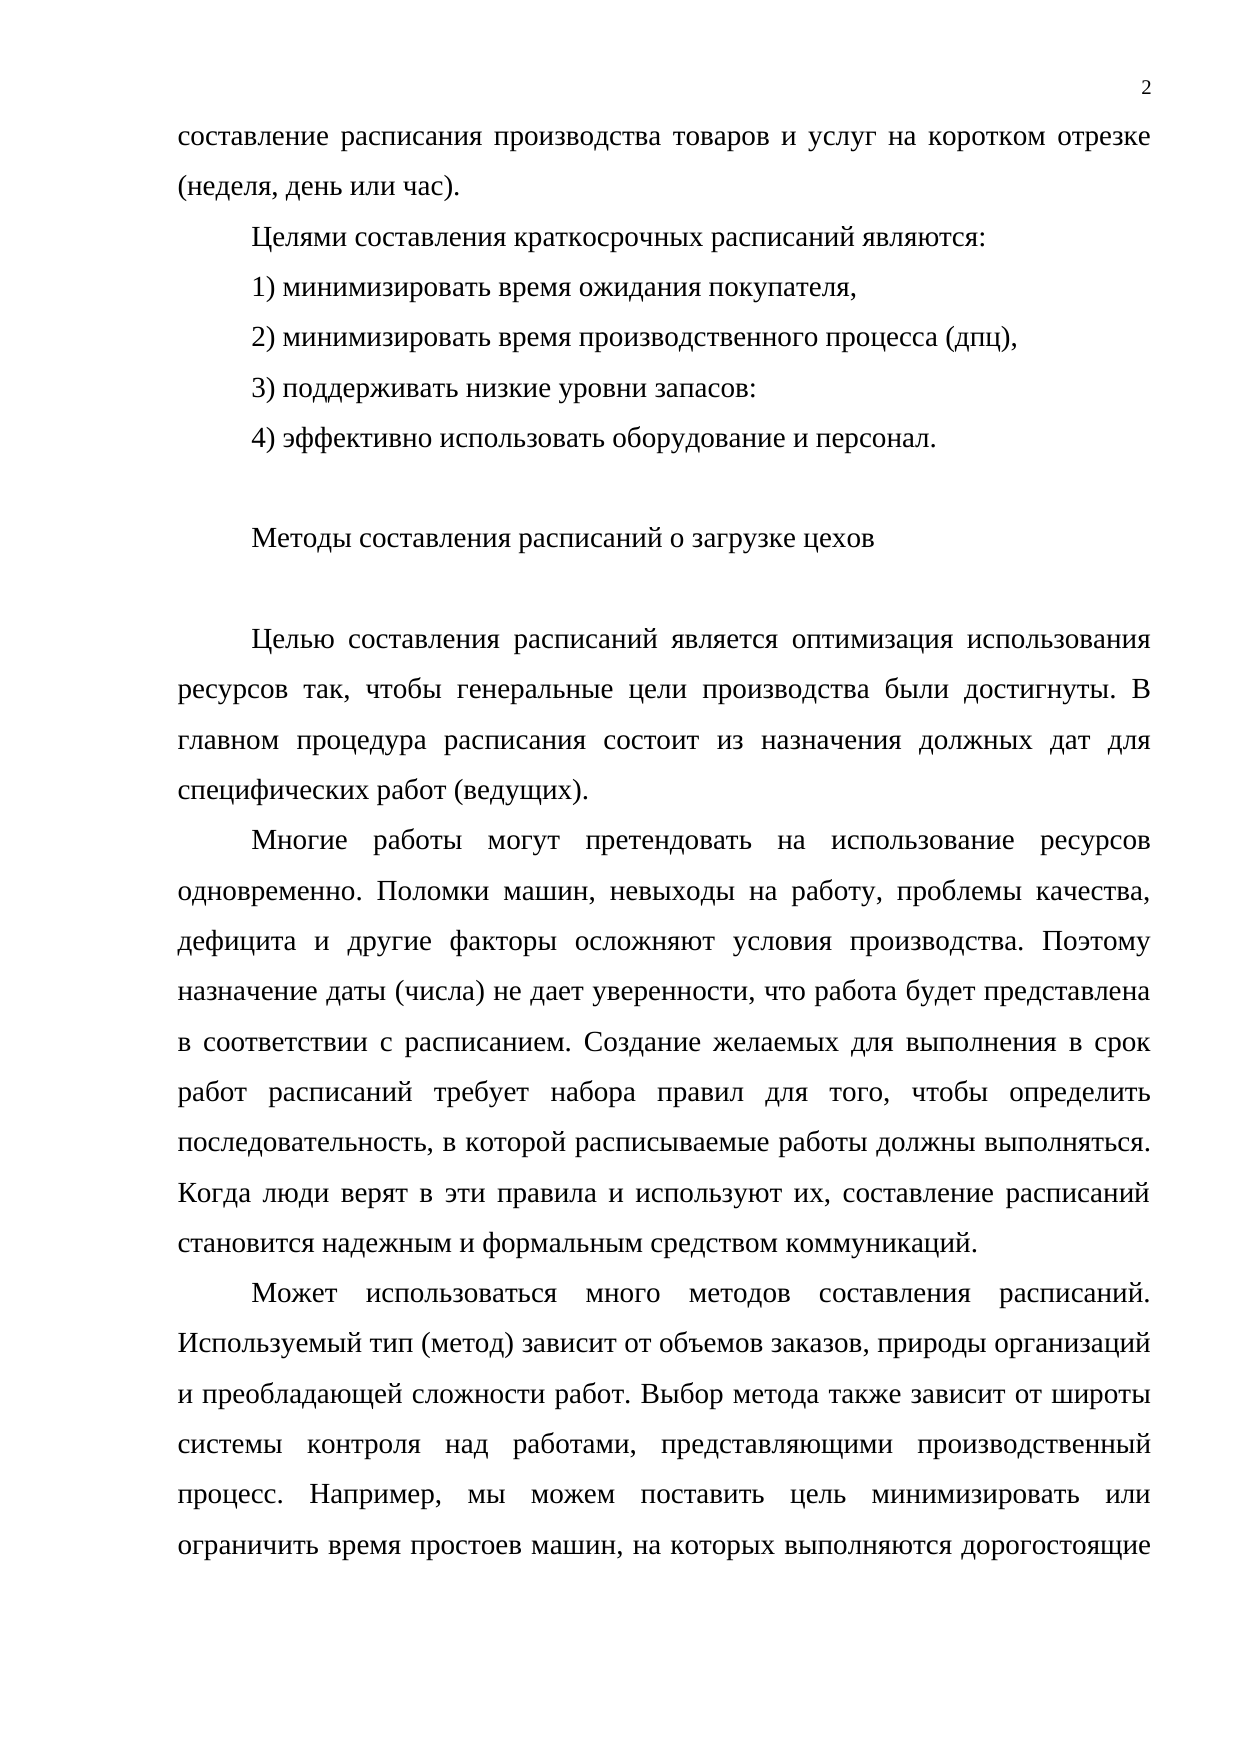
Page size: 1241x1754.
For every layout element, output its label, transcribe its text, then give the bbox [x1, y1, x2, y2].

text 2) минимизировать время производственного процесса (дпц), [177, 319, 1152, 353]
text Целью составления расписаний является оптимизация использования ресурсов так, чтобы генеральные цели производства были достигнуты. В главном процедура расписания состоит из назначения должных дат для специфических работ (ведущих). [177, 621, 1152, 806]
text 4) эффективно использовать оборудование и персонал. [177, 420, 1152, 453]
text Методы составления расписаний о загрузке цехов [177, 521, 1152, 554]
text 1) минимизировать время ожидания покупателя, [177, 269, 1152, 303]
text 3) поддерживать низкие уровни запасов: [177, 370, 1152, 403]
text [177, 1275, 1152, 1560]
text Целями составления краткосрочных расписаний являются: [177, 219, 1152, 252]
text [177, 118, 1152, 202]
text Многие работы могут претендовать на использование ресурсов одновременно. Поломки машин, невыходы на работу, проблемы качества, дефицита и другие факторы осложняют условия производства. Поэтому назначение даты (числа) не дает уверенности, что работа будет представлена в соответствии с расписанием. Создание желаемых для выполнения в срок работ расписаний требует набора правил для того, чтобы определить последовательность, в которой расписываемые работы должны выполняться. Когда люди верят в эти правила и используют их, составление расписаний становится надежным и формальным средством коммуникаций. [177, 822, 1152, 1258]
